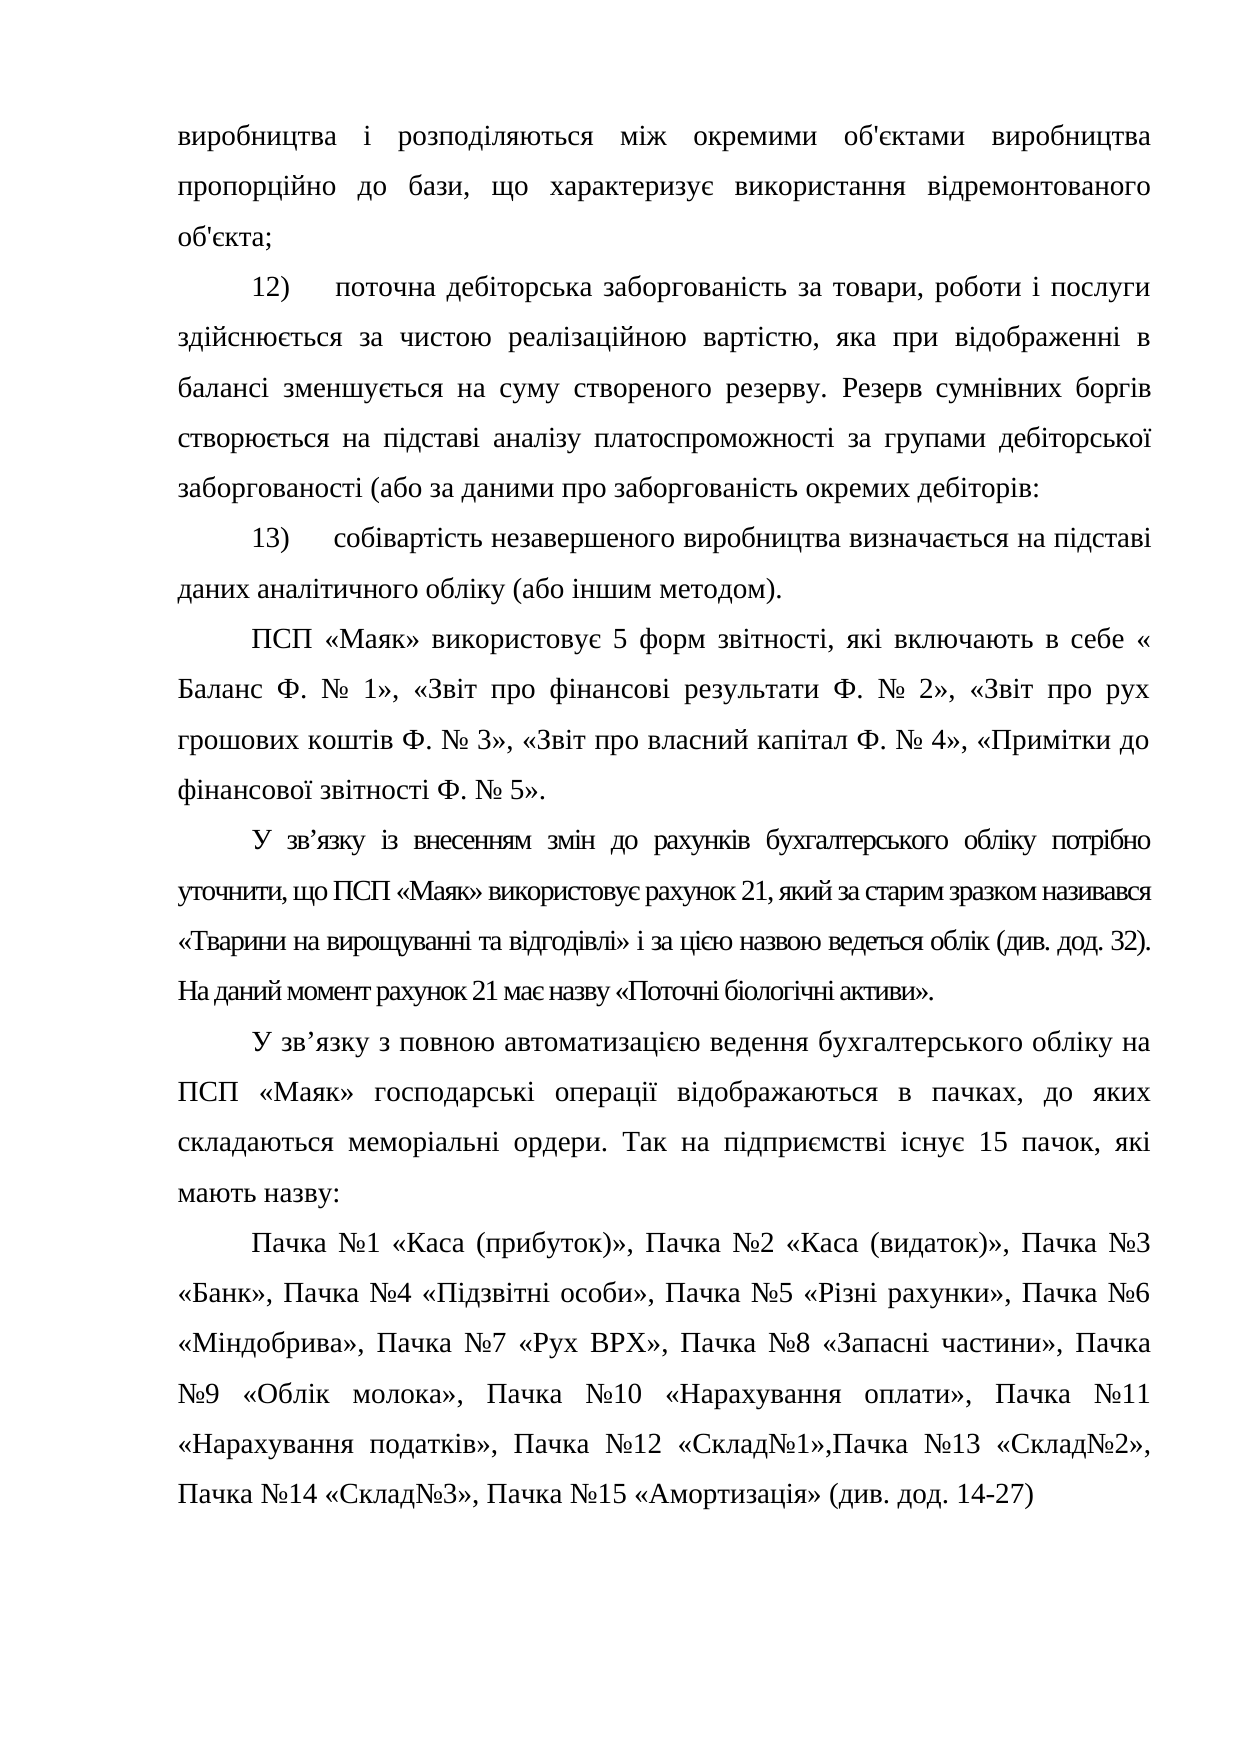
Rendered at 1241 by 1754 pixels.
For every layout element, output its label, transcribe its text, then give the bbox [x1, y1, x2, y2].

text У зв’язку з повною автоматизацією ведення бухгалтерського обліку на ПСП «Маяк» господарські операції відображаються в пачках, до яких складаються меморіальні ордери. Так на підприємстві існує 15 пачок, які мають назву: [177, 1024, 1152, 1208]
list собівартість незавершеного виробництва визначається на підставі даних аналітичного обліку (або іншим методом). [177, 521, 1152, 604]
text ПСП «Маяк» використовує 5 форм звітності, які включають в себе « Баланс Ф. № 1», «Звіт про фінансові результати Ф. № 2», «Звіт про рух грошових коштів Ф. № 3», «Звіт про власний капітал Ф. № 4», «Примітки до фінансової звітності Ф. № 5». [177, 621, 1152, 806]
text Пачка №1 «Каса (прибуток)», Пачка №2 «Каса (видаток)», Пачка №3 «Банк», Пачка №4 «Підзвітні особи», Пачка №5 «Різні рахунки», Пачка №6 «Міндобрива», Пачка №7 «Рух ВРХ», Пачка №8 «Запасні частини», Пачка №9 «Облік молока», Пачка №10 «Нарахування оплати», Пачка №11 «Нарахування податків», Пачка №12 «Склад№1»,Пачка №13 «Склад№2», Пачка №14 «Склад№3», Пачка №15 «Амортизація» (див. дод. 14-27) [177, 1225, 1152, 1510]
list поточна дебіторська заборгованість за товари, роботи і послуги здійснюється за чистою реалізаційною вартістю, яка при відображенні в балансі зменшується на суму створеного резерву. Резерв сумнівних боргів створюється на підставі аналізу платоспроможності за групами дебіторської заборгованості (або за даними про заборгованість окремих дебіторів: [177, 269, 1152, 504]
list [177, 118, 1152, 252]
text У зв’язку із внесенням змін до рахунків бухгалтерського обліку потрібно уточнити, що ПСП «Маяк» використовує рахунок 21, який за старим зразком називався «Тварини на вирощуванні та відгодівлі» і за цією назвою ведеться облік (див. дод. 32). На даний момент рахунок 21 має назву «Поточні біологічні активи». [177, 822, 1152, 1007]
